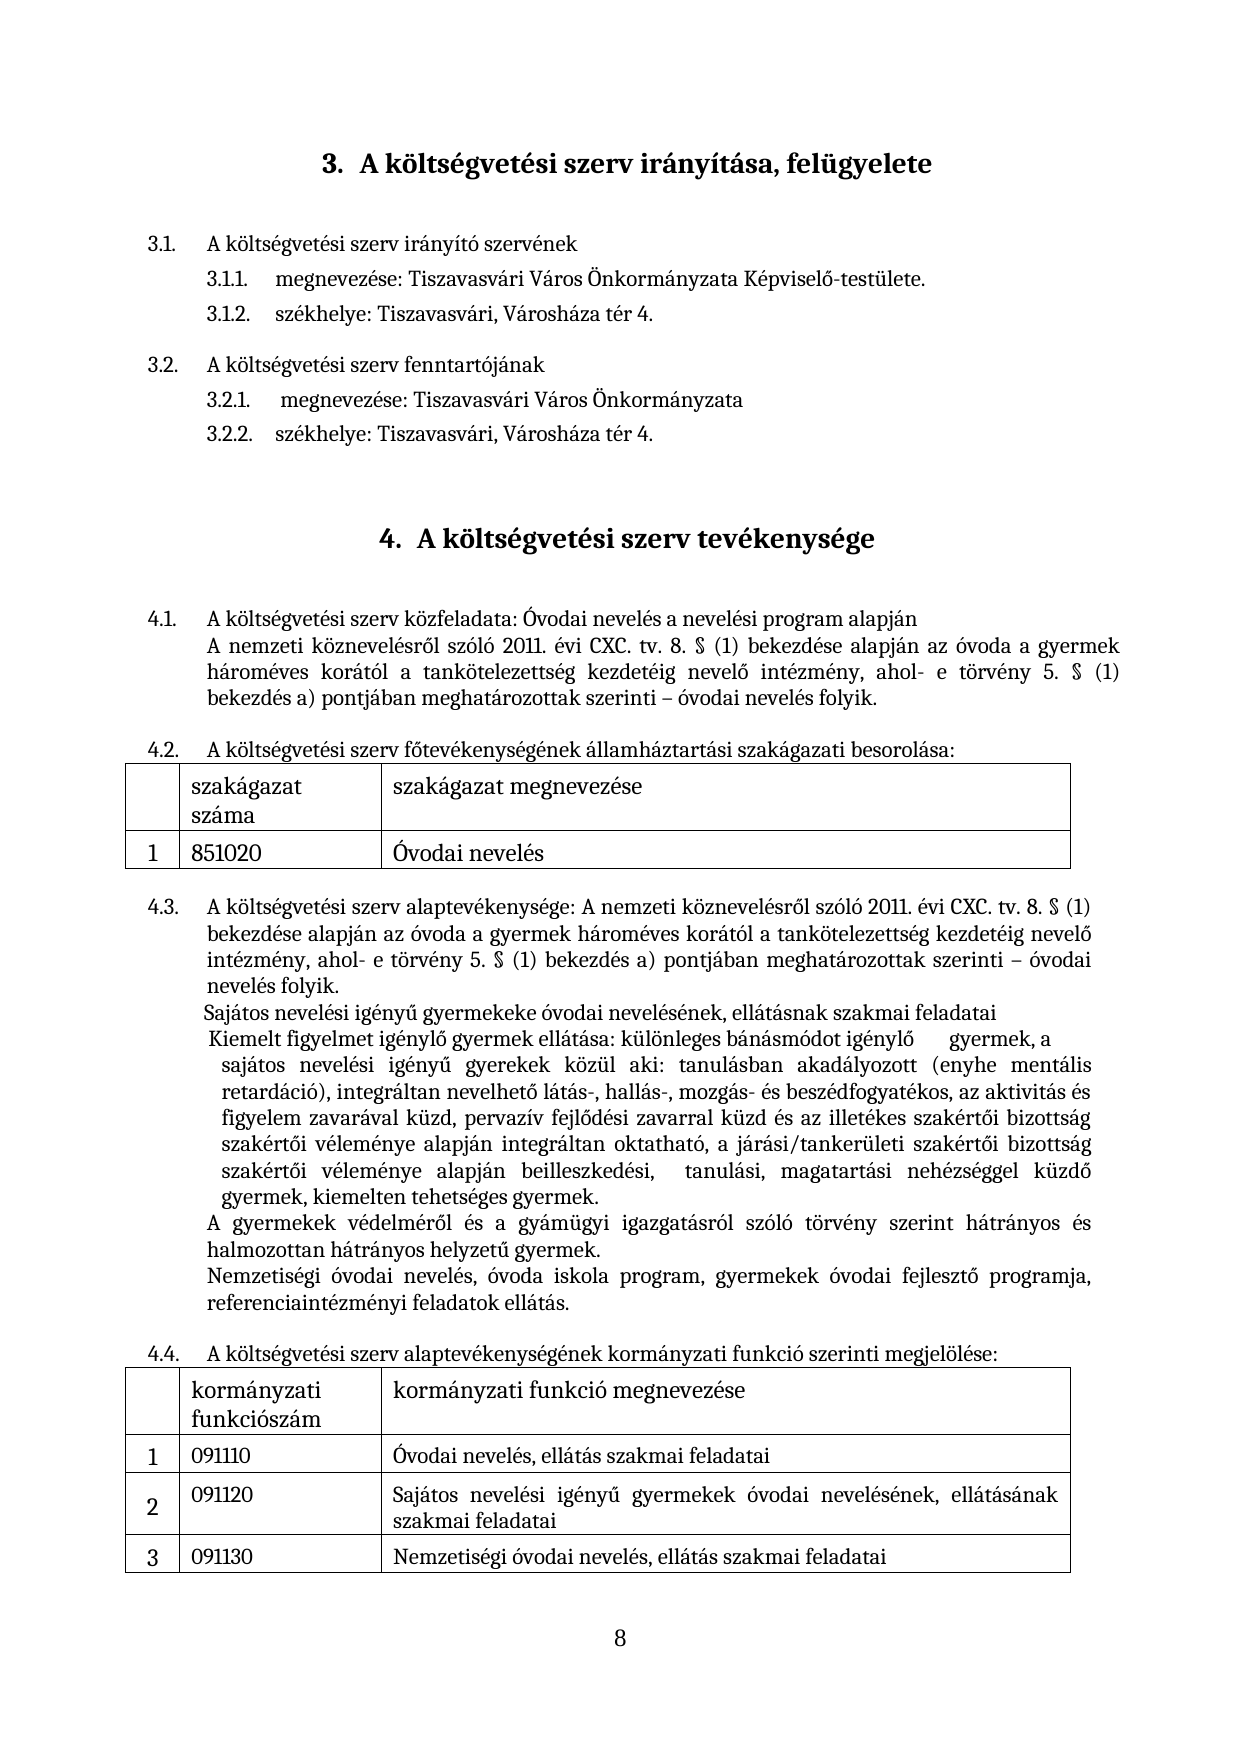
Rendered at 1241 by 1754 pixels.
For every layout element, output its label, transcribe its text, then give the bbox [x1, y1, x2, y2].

table_cell 091110 [180, 1435, 381, 1472]
table_header [126, 764, 179, 830]
text Kiemelt figyelmet igénylő gyermek ellátása: különleges bánásmódot igénylő gyermek, a [148, 1026, 1093, 1052]
table_cell Sajátos nevelési igényű gyermekek óvodai nevelésének, ellátásának szakmai feladatai [382, 1473, 1070, 1534]
list megnevezése: Tiszavasvári Város Önkormányzata [207, 387, 1107, 413]
table_cell 1 [126, 831, 179, 868]
list A költségvetési szerv fenntartójának [148, 352, 1093, 378]
list A költségvetési szerv irányító szervének [148, 231, 1093, 257]
list A költségvetési szerv alaptevékenységének kormányzati funkció szerinti megjelölése: [148, 1341, 1093, 1367]
list székhelye: Tiszavasvári, Városháza tér 4. [207, 301, 1107, 327]
table_cell 091120 [180, 1473, 381, 1534]
table_cell Óvodai nevelés, ellátás szakmai feladatai [382, 1435, 1070, 1472]
table_cell 2 [126, 1473, 179, 1534]
table_header szakágazat megnevezése [382, 764, 1070, 830]
list A költségvetési szerv irányítása, felügyelete [148, 148, 1107, 181]
text Nemzetiségi óvodai nevelés, óvoda iskola program, gyermekek óvodai fejlesztő programja, referenciaintézményi feladatok ellátás. [207, 1263, 1093, 1316]
list A költségvetési szerv alaptevékenysége: A nemzeti köznevelésről szóló 2011. évi CXC. tv. 8. § (1) bekezdése alapján az óvoda a gyermek hároméves korától a tankötelezettség kezdetéig nevelő intézmény, ahol- e törvény 5. § (1) bekezdés a) pontjában meghatározottak szerinti – óvodai nevelés folyik. [148, 894, 1093, 999]
table_header kormányzati funkció megnevezése [382, 1368, 1070, 1434]
list A költségvetési szerv főtevékenységének államháztartási szakágazati besorolása: [148, 737, 1093, 763]
table_cell 091130 [180, 1535, 381, 1572]
table_cell Nemzetiségi óvodai nevelés, ellátás szakmai feladatai [382, 1535, 1070, 1572]
table_cell 3 [126, 1535, 179, 1572]
text A gyermekek védelméről és a gyámügyi igazgatásról szóló törvény szerint hátrányos és halmozottan hátrányos helyzetű gyermek. [207, 1210, 1093, 1263]
list székhelye: Tiszavasvári, Városháza tér 4. [207, 421, 1107, 448]
table_header [126, 1368, 179, 1434]
table_cell 1 [126, 1435, 179, 1472]
table_cell Óvodai nevelés [382, 831, 1070, 868]
text sajátos nevelési igényű gyerekek közül aki: tanulásban akadályozott (enyhe mentális retardáció), integráltan nevelhető látás-, hallás-, mozgás- és beszédfogyatékos, az aktivitás és figyelem zavarával küzd, pervazív fejlődési zavarral küzd és az illetékes szakértői bizottság szakértői véleménye alapján integráltan oktatható, a járási/tankerületi szakértői bizottság szakértői véleménye alapján beilleszkedési, tanulási, magatartási nehézséggel küzdő gyermek, kiemelten tehetséges gyermek. [221, 1052, 1093, 1210]
list A költségvetési szerv tevékenysége [148, 523, 1107, 556]
table_header szakágazat száma [180, 764, 381, 830]
table_header kormányzati funkciószám [180, 1368, 381, 1434]
table_cell 851020 [180, 831, 381, 868]
list A költségvetési szerv közfeladata: Óvodai nevelés a nevelési program alapján A nemzeti köznevelésről szóló 2011. évi CXC. tv. 8. § (1) bekezdése alapján az óvoda a gyermek hároméves korától a tankötelezettség kezdetéig nevelő intézmény, ahol- e törvény 5. § (1) bekezdés a) pontjában meghatározottak szerinti – óvodai nevelés folyik. [148, 606, 1122, 712]
text Sajátos nevelési igényű gyermekeke óvodai nevelésének, ellátásnak szakmai feladatai [148, 999, 1093, 1026]
list megnevezése: Tiszavasvári Város Önkormányzata Képviselő-testülete. [207, 266, 1107, 292]
